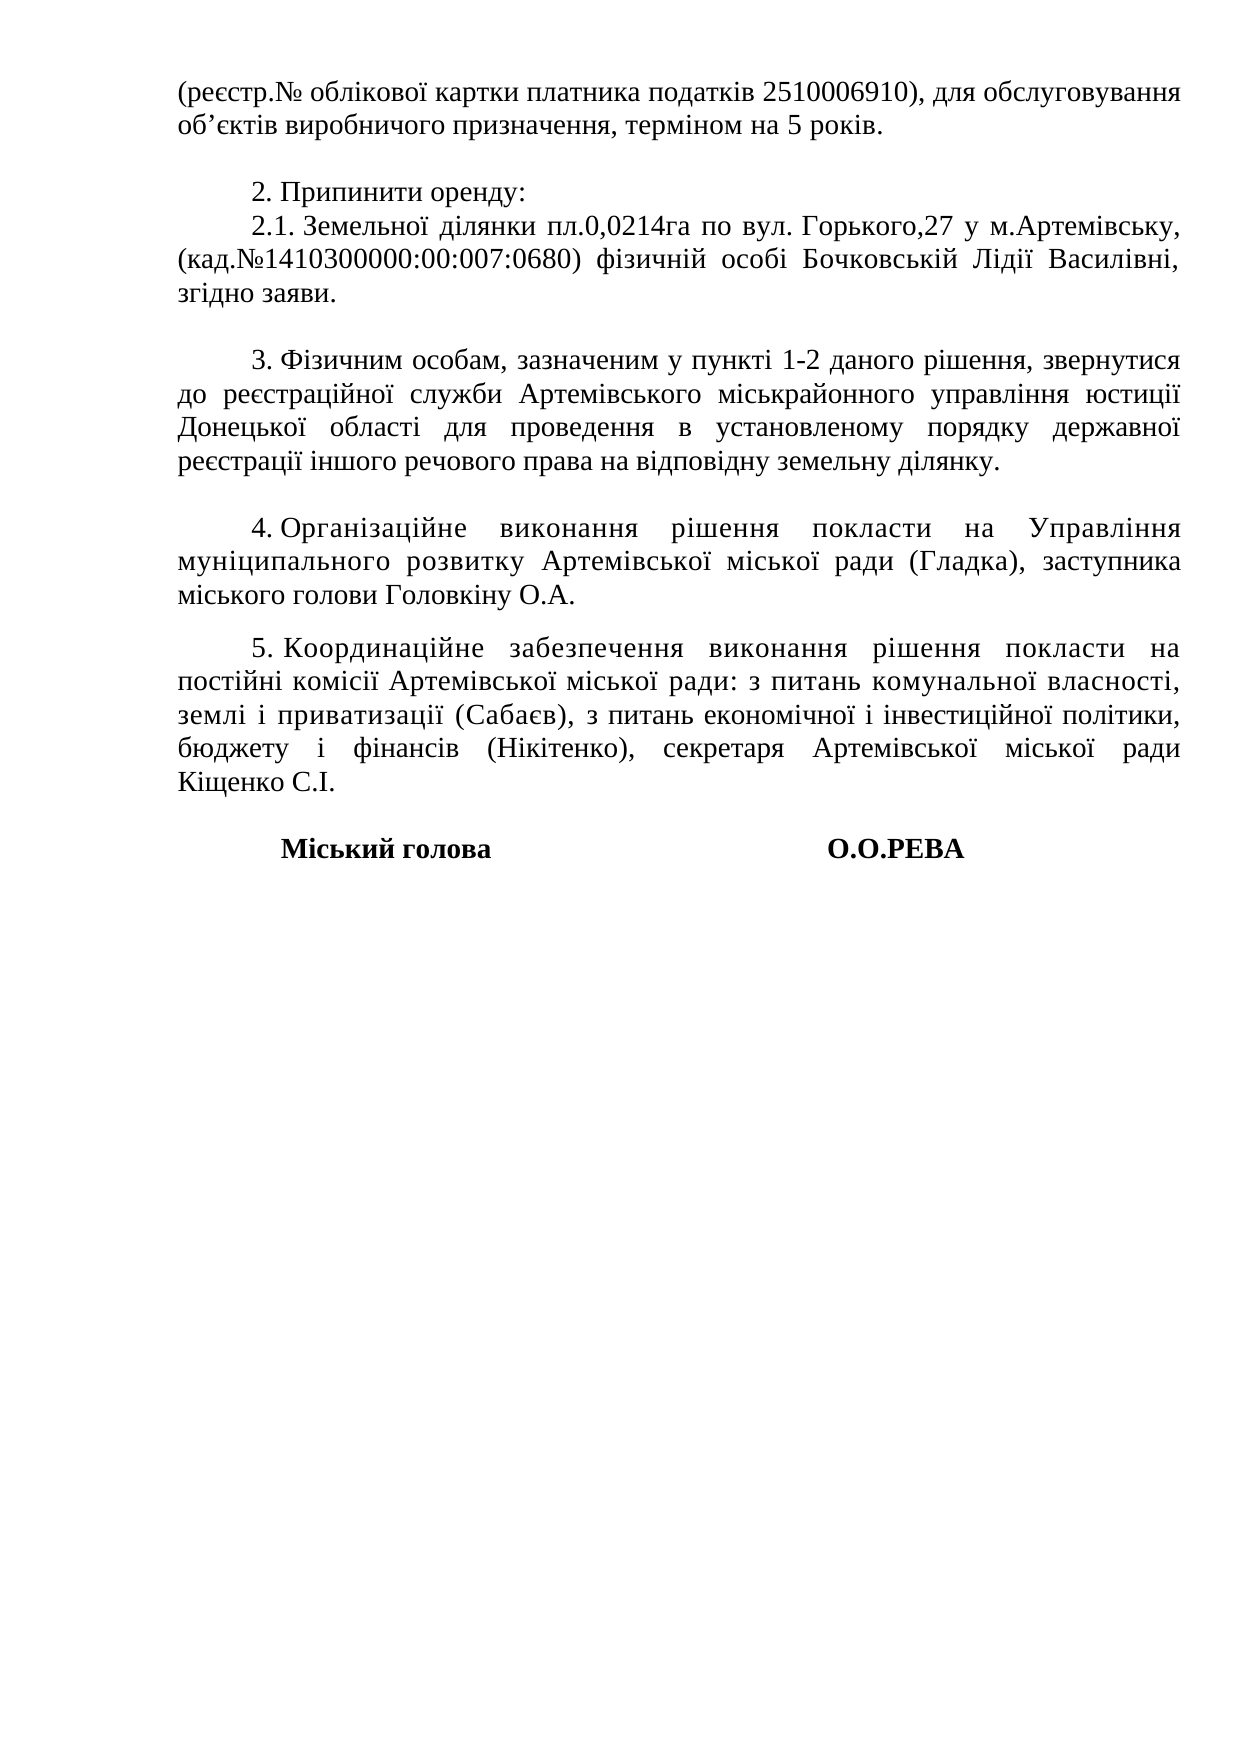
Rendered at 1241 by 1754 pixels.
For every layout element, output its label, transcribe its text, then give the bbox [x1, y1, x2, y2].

text 2. Припинити оренду: [251, 174, 1181, 208]
text 2.1. Земельної ділянки пл.0,0214га по вул. Горького,27 у м.Артемівську, (кад.№1410300000:00:007:0680) фізичній особі Бочковській Лідії Василівні, згідно заяви. [177, 208, 1181, 309]
text 3. Фізичним особам, зазначеним у пункті 1-2 даного рішення, звернутися до реєстраційної служби Артемівського міськрайонного управління юстиції Донецької області для проведення в установленому порядку державної реєстрації іншого речового права на відповідну земельну ділянку. [177, 342, 1181, 476]
text 4. Організаційне виконання рішення покласти на Управління муніципального розвитку Артемівської міської ради (Гладка), заступника міського голови Головкіну О.А. [177, 510, 1181, 611]
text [177, 74, 1181, 141]
text Міський голова О.О.РЕВА [281, 831, 1181, 864]
text 5. Координаційне забезпечення виконання рішення покласти на постійні комісії Артемівської міської ради: з питань комунальної власності, землі і приватизації (Сабаєв), з питань економічної і інвестиційної політики, бюджету і фінансів (Нікітенко), секретаря Артемівської міської ради Кіщенко С.І. [177, 630, 1181, 797]
